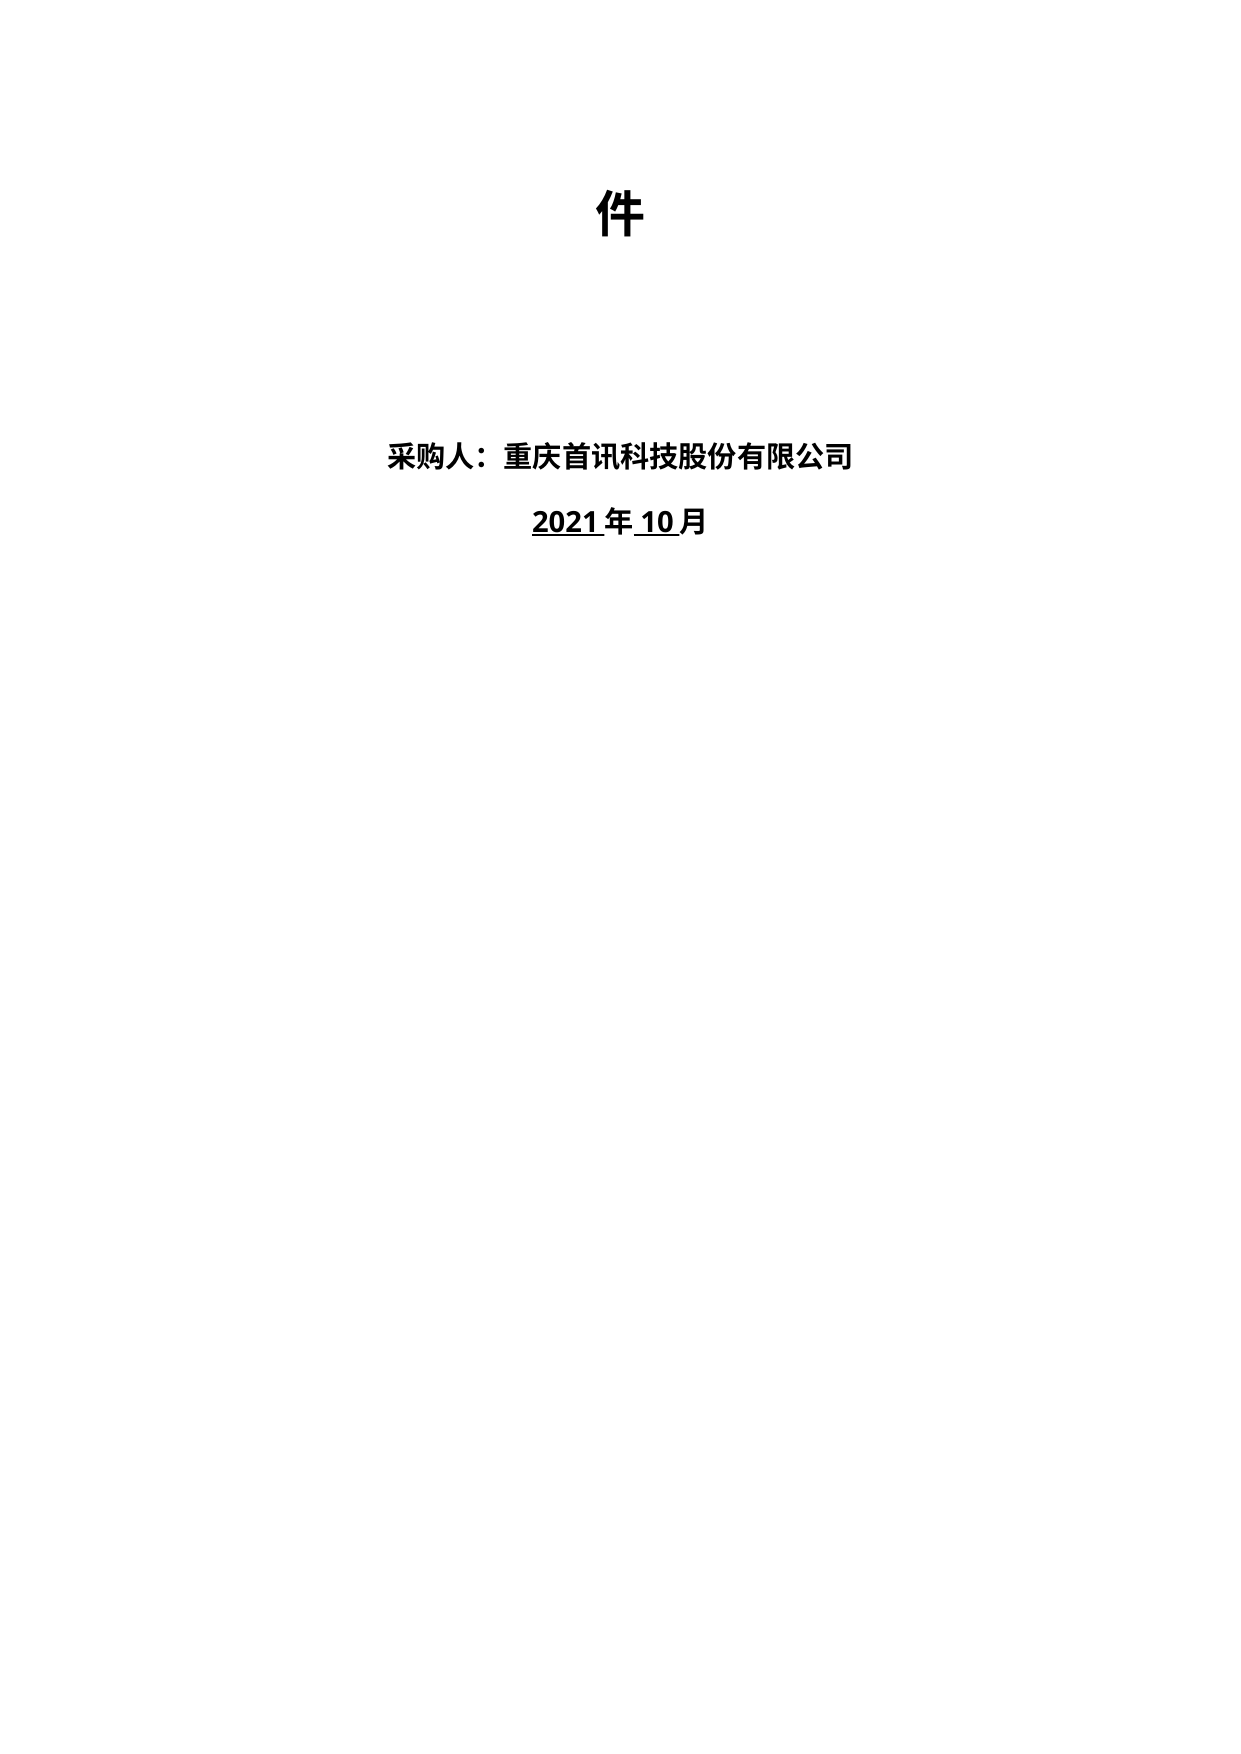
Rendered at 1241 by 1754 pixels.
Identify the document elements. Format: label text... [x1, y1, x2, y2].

text 采购人：重庆首讯科技股份有限公司 [118, 422, 1122, 487]
text 件 [118, 162, 1122, 259]
text 2021年 10月 [118, 487, 1122, 552]
